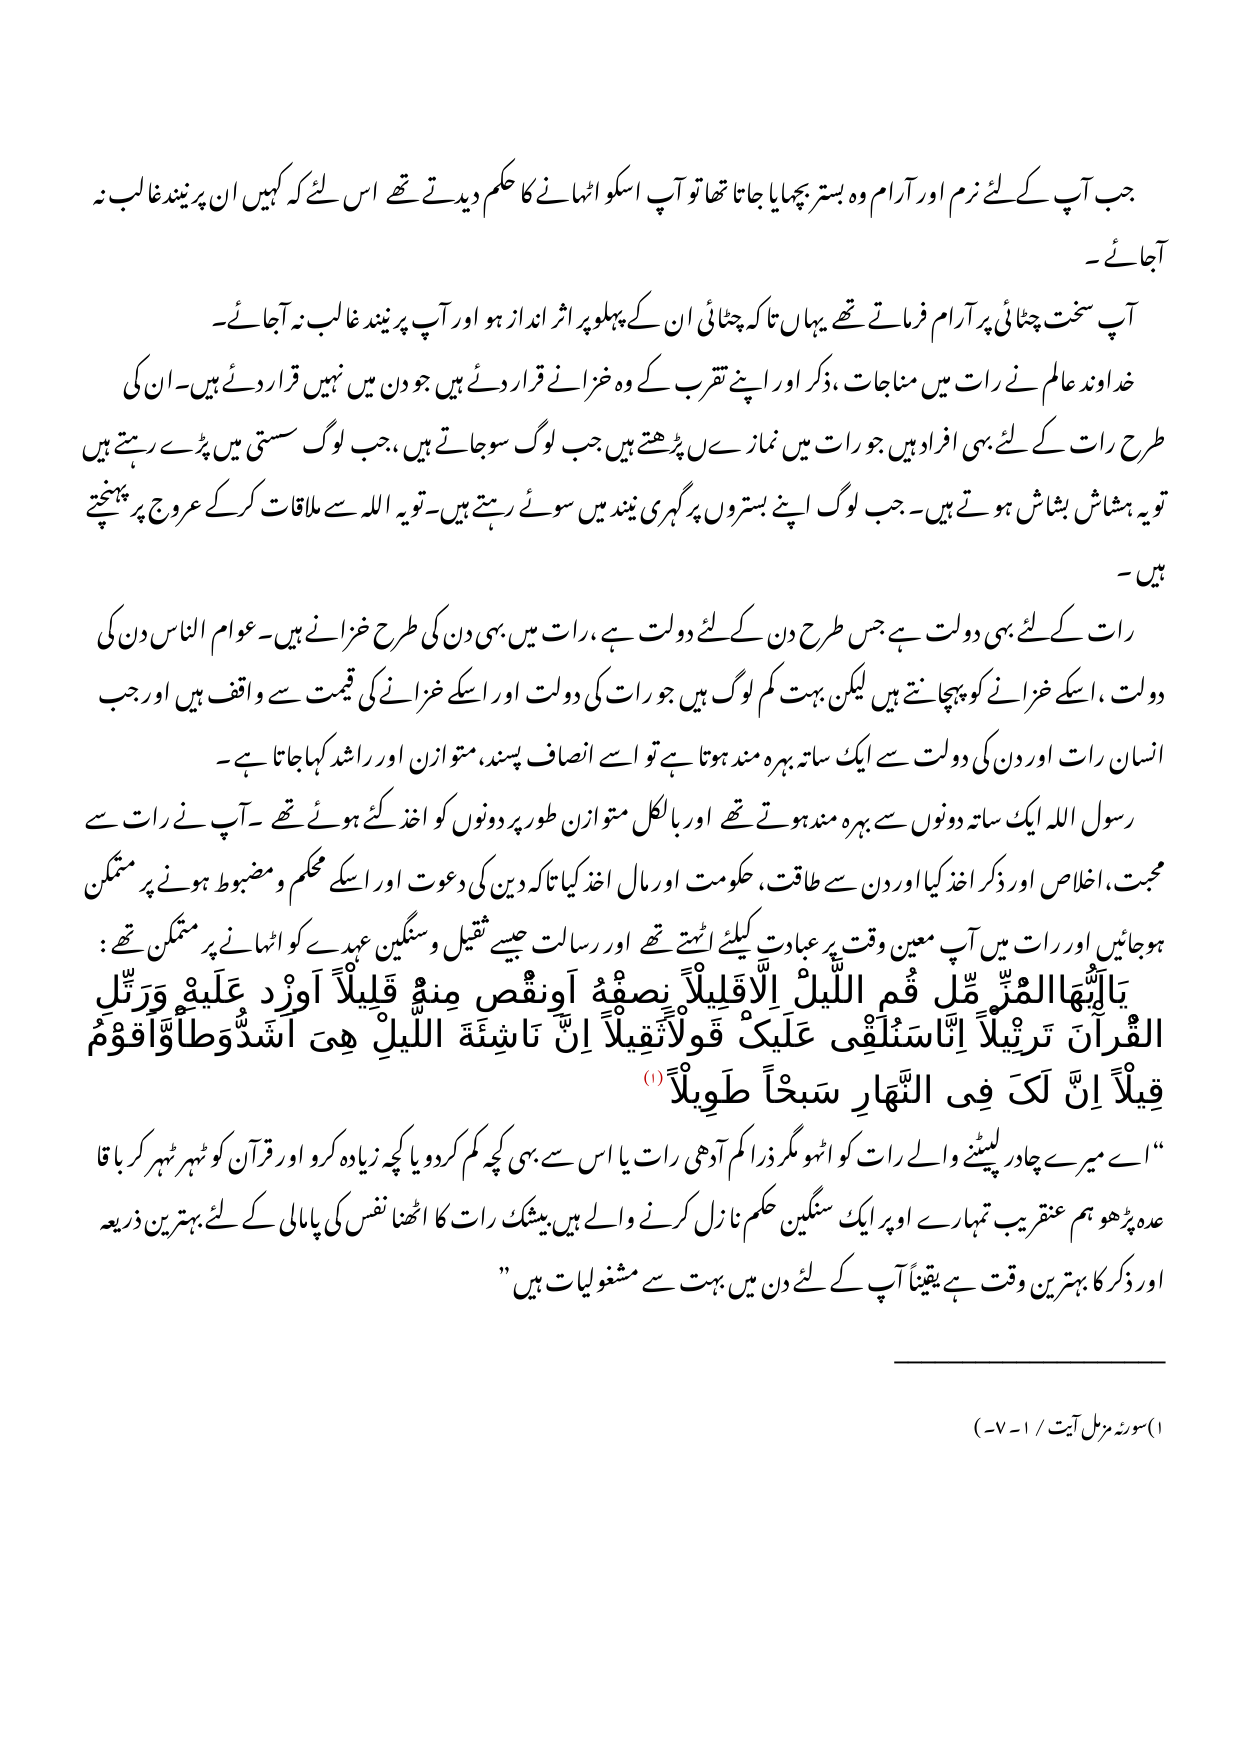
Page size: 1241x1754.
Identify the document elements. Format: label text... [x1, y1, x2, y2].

text ١)سورئہ مزمل آیت / ١۔ ٧۔ ) [75, 1399, 1165, 1446]
text آپ سخت چڻائی پر آرام فرماتے تھے یہاں تا کہ چڻائی ان کے پہلوپر اثر انداز ہو اور آپ پر نيند غالب نہ آجائے۔ [75, 281, 1165, 344]
text رات کےلئے بهی دولت ہے جس طرح دن کےلئے دولت ہے ،رات ميں بهی دن کی طرح خزانے ہيں۔عوام الناس دن کی دولت ،اسکے خزانے کو پہچانتے ہيں ليکن بہت کم لوگ ہيں جو رات کی دولت اور اسکے خزانے کی قيمت سے واقف ہيں اور جب انسان رات اور دن کی دولت سے ایک ساته بہرہ مند ہوتا ہے تو اسے انصاف پسند،متوازن اور راشد کہاجاتا ہے ۔ [75, 594, 1165, 781]
text خداوند عالم نے رات ميں مناجات ،ذکر اور اپنے تقرب کے وہ خزانے قرار دئے ہيں جو دن ميں نہيں قرار دئے ہيں۔ان کی طرح رات کے لئے بهی افراد ہيں جو رات ميں نماز ےں پڑهتے ہيں جب لوگ سوجاتے ہيں ،جب لوگ سستی ميں پڑے رہتے ہيں تو یہ ہشاش بشاش ہو تے ہيں۔ جب لوگ اپنے بستروں پر گہری نيند ميں سوئے رہتے ہيں۔تو یہ الله سے ملاقات کرکے عروج پر پہنچتے ہيں ۔ [75, 344, 1165, 594]
text یَااَیُّهَاالمُْزِّ مِّل قُمِ اللَّيلَْ اِلَّاقَلِيلْاً نِصفَْهُ اَوِنقُْص مِنهُْ قَلِيلْاً اَوزِْد عَلَيهِْ وَرَتِّلِ القُْرآْنَ تَرتِْيلْاً اِنَّاسَنُلقِْی عَلَيکَْ قَولْاًثَقِيلْاً اِنَّ نَاشِئَةَ اللَّيلِْ هِیَ اَشَدُّوَطاًْوَّاَقوَْمُ قِيلْاً اِنَّ لَکَ فِی النَّهَارِ سَبحْاً طَوِیلْاً (١) “اے ميرے چادر لپيڻنے والے رات کو اڻهو مگر ذرا کم آدهی رات یا اس سے بهی کچه کم کردو یا کچه زیادہ کرو اور قرآن کو ڻهہر ڻهہر کر با قا عدہ پڑهو ہم عنقریب تمہارے اوپر ایک سنگين حکم نا زل کرنے والے ہيں بيشک رات کا اڻھنا نفس کی پامالی کے لئے بہترین ذریعہ اور ذکر کا بہترین وقت ہے یقيناً آپ کے لئے دن ميں بہت سے مشغوليات ہيں ” [75, 969, 1165, 1306]
text رسول الله ایک ساته دونوں سے بہرہ مندہوتے تھے اور بالکل متوازن طورپر دونوں کو اخذ کئے ہوئے تھے ۔آپ نے رات سے محبت،اخلاص اور ذکر اخذ کيااور دن سے طاقت، حکومت اور مال اخذ کيا تاکہ دین کی دعوت اور اسکے محکم ومضبوط ہونے پر متمکن ہوجائيں اور رات ميں آپ معين وقت پر عبادت کيلئے اڻهتے تھے اور رسالت جيسے ثقيل وسنگين عہدے کو اڻهانے پر متمکن تھے : [75, 781, 1165, 969]
text ____________________ [75, 1306, 1165, 1374]
text جب آپ کےلئے نرم اور آرام وہ بستر بچهایا جاتا تھا تو آپ اسکو اڻهانے کا حکم دیدتے تھے اس لئے کہ کہيں ان پر نيندغالب نہ آجائے ۔ [75, 156, 1165, 281]
